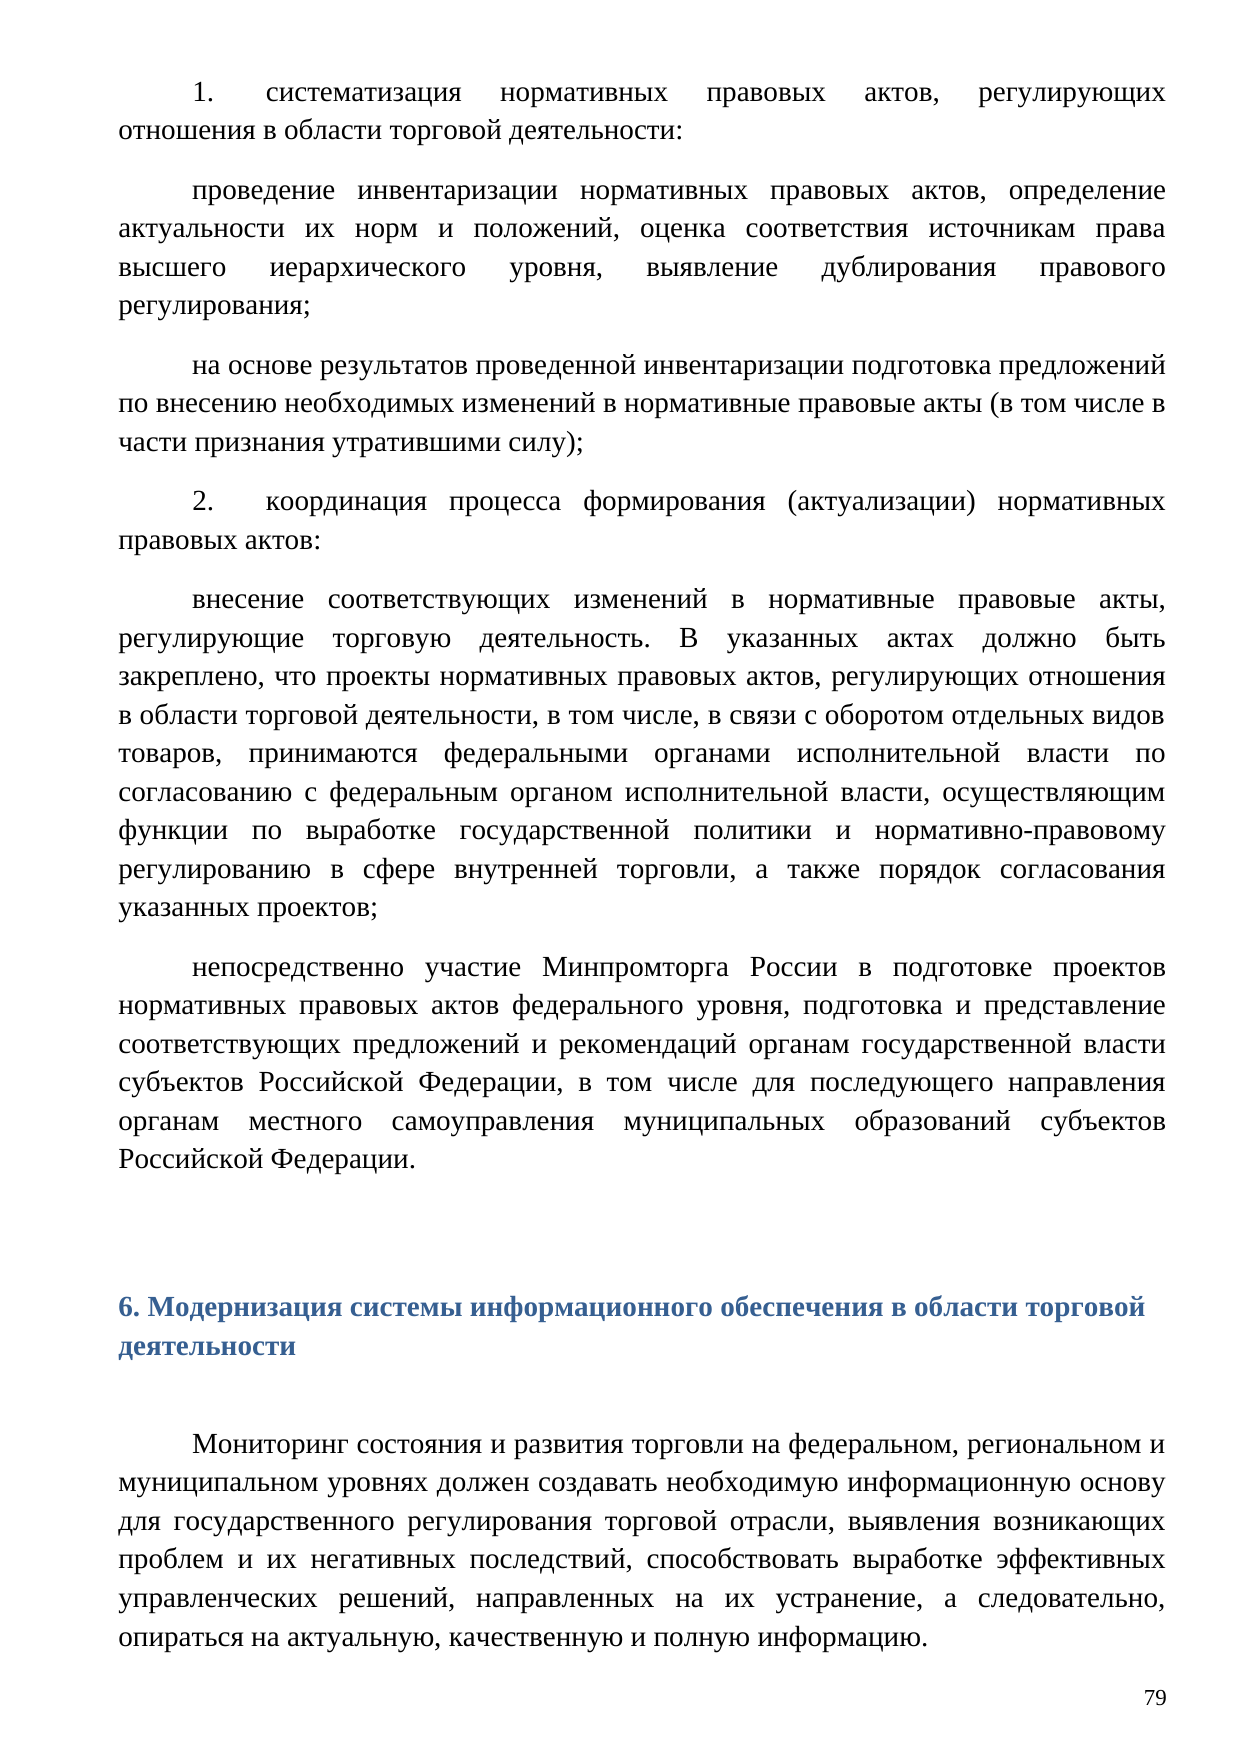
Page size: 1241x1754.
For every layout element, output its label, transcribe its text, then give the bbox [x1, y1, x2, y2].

text Мониторинг состояния и развития торговли на федеральном, региональном и муниципальном уровнях должен создавать необходимую информационную основу для государственного регулирования торговой отрасли, выявления возникающих проблем и их негативных последствий, способствовать выработке эффективных управленческих решений, направленных на их устранение, а следовательно, опираться на актуальную, качественную и полную информацию. [118, 1426, 1167, 1652]
text на основе результатов проведенной инвентаризации подготовка предложений по внесению необходимых изменений в нормативные правовые акты (в том числе в части признания утратившими силу); [118, 347, 1167, 457]
subtitle 6. Модернизация системы информационного обеспечения в области торговой деятельности [118, 1289, 1167, 1362]
list систематизация нормативных правовых актов, регулирующих отношения в области торговой деятельности: [118, 74, 1167, 146]
text внесение соответствующих изменений в нормативные правовые акты, регулирующие торговую деятельность. В указанных актах должно быть закреплено, что проекты нормативных правовых актов, регулирующих отношения в области торговой деятельности, в том числе, в связи с оборотом отдельных видов товаров, принимаются федеральными органами исполнительной власти по согласованию с федеральным органом исполнительной власти, осуществляющим функции по выработке государственной политики и нормативно-правовому регулированию в сфере внутренней торговли, а также порядок согласования указанных проектов; [118, 581, 1167, 923]
text проведение инвентаризации нормативных правовых актов, определение актуальности их норм и положений, оценка соответствия источникам права высшего иерархического уровня, выявление дублирования правового регулирования; [118, 172, 1167, 321]
text непосредственно участие Минпромторга России в подготовке проектов нормативных правовых актов федерального уровня, подготовка и представление соответствующих предложений и рекомендаций органам государственной власти субъектов Российской Федерации, в том числе для последующего направления органам местного самоуправления муниципальных образований субъектов Российской Федерации. [118, 949, 1167, 1175]
list координация процесса формирования (актуализации) нормативных правовых актов: [118, 483, 1167, 555]
